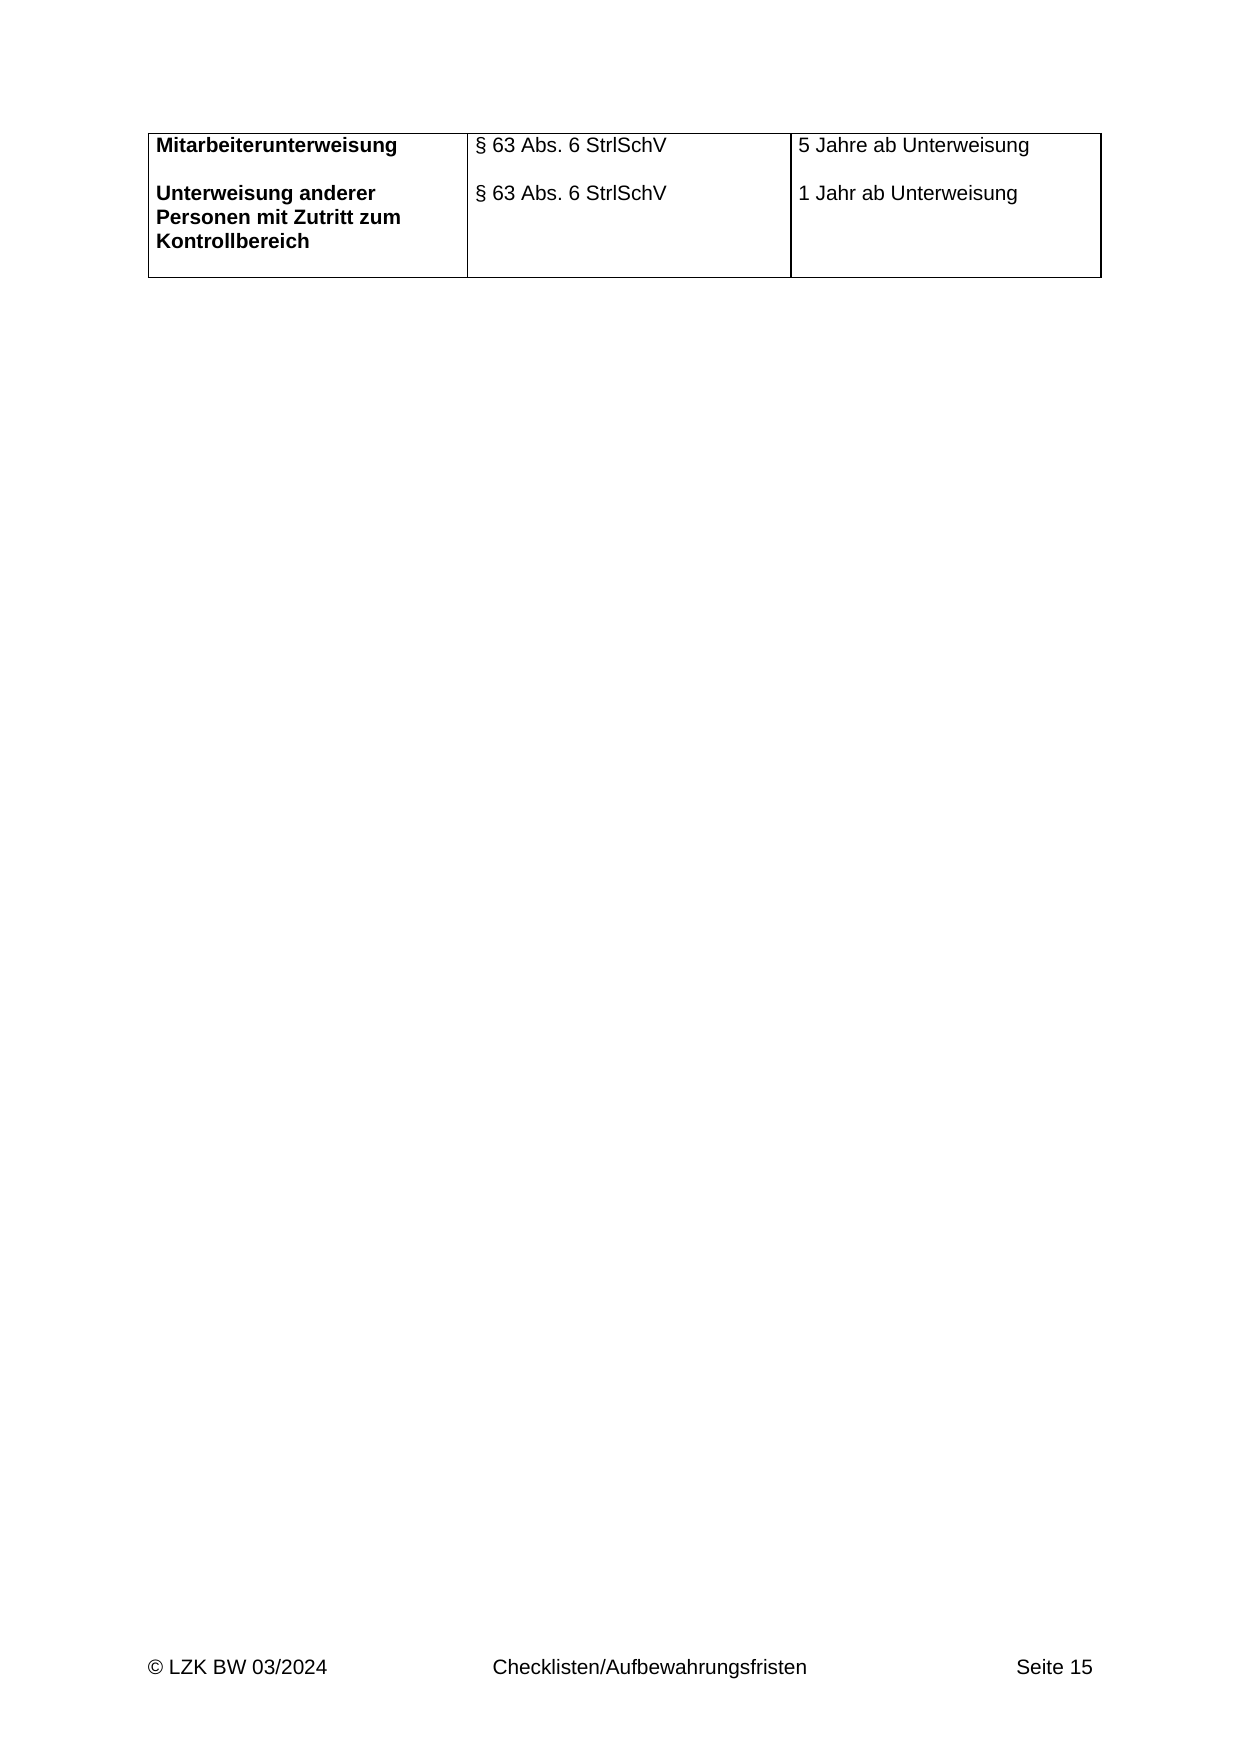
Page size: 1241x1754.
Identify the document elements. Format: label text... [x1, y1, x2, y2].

table_cell § 63 Abs. 6 StrlSchV § 63 Abs. 6 StrlSchV [468, 134, 790, 277]
table_cell Mitarbeiterunterweisung Unterweisung anderer Personen mit Zutritt zum Kontrollbereich [149, 134, 467, 277]
table_cell 5 Jahre ab Unterweisung 1 Jahr ab Unterweisung [792, 134, 1100, 277]
